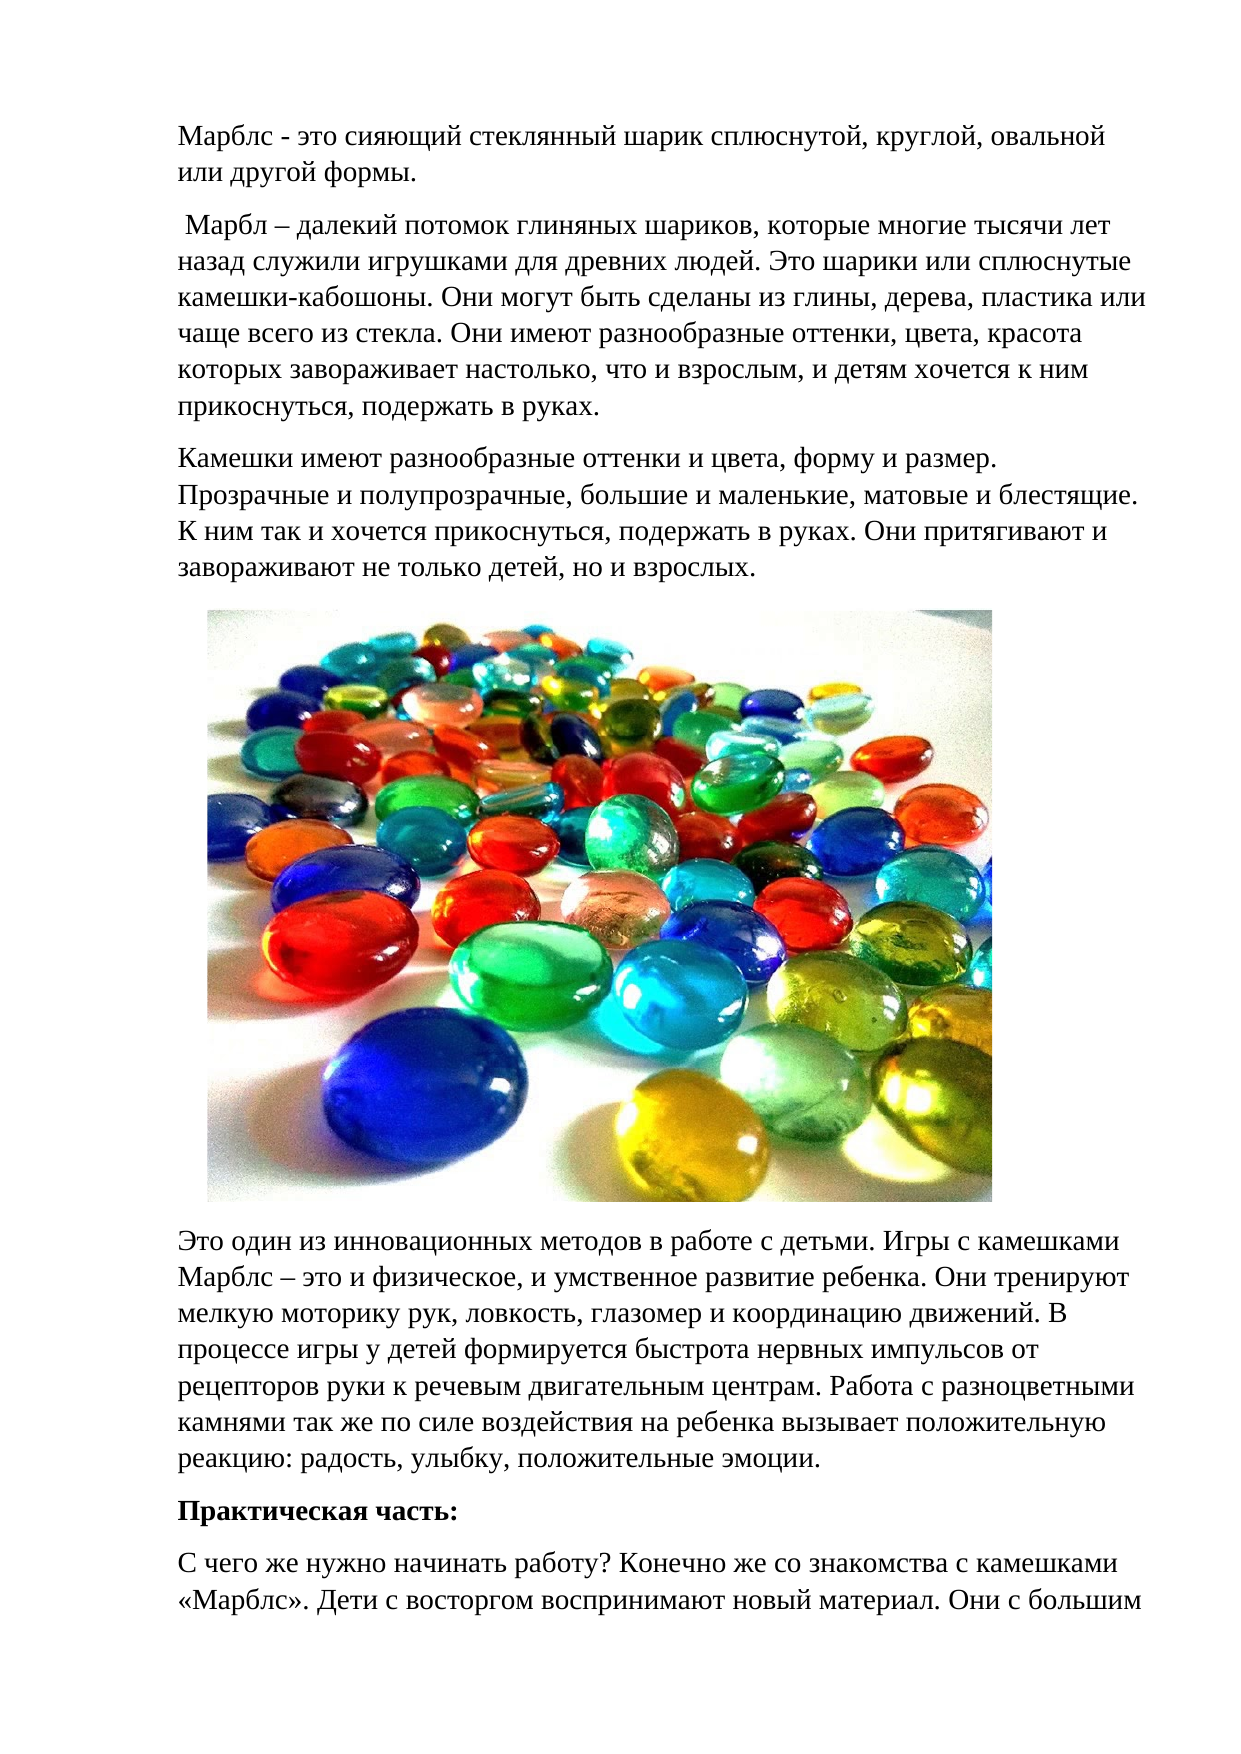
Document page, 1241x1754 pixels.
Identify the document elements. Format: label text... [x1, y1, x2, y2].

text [177, 1546, 1152, 1615]
text Марблс - это сияющий стеклянный шарик сплюснутой, круглой, овальной или другой формы. [177, 118, 1152, 188]
text Камешки имеют разнообразные оттенки и цвета, форму и размер. Прозрачные и полупрозрачные, большие и маленькие, матовые и блестящие. К ним так и хочется прикоснуться, подержать в руках. Они притягивают и завораживают не только детей, но и взрослых. [177, 441, 1152, 583]
text Практическая часть: [177, 1493, 1152, 1526]
text Марбл – далекий потомок глиняных шариков, которые многие тысячи лет назад служили игрушками для древних людей. Это шарики или сплюснутые камешки-кабошоны. Они могут быть сделаны из глины, дерева, пластика или чаще всего из стекла. Они имеют разнообразные оттенки, цвета, красота которых завораживает настолько, что и взрослым, и детям хочется к ним прикоснуться, подержать в руках. [177, 207, 1152, 421]
text Это один из инновационных методов в работе с детьми. Игры с камешками Марблс – это и физическое, и умственное развитие ребенка. Они тренируют мелкую моторику рук, ловкость, глазомер и координацию движений. В процессе игры у детей формируется быстрота нервных импульсов от рецепторов руки к речевым двигательным центрам. Работа с разноцветными камнями так же по силе воздействия на ребенка вызывает положительную реакцию: радость, улыбку, положительные эмоции. [177, 1223, 1152, 1473]
picture [207, 608, 993, 1202]
